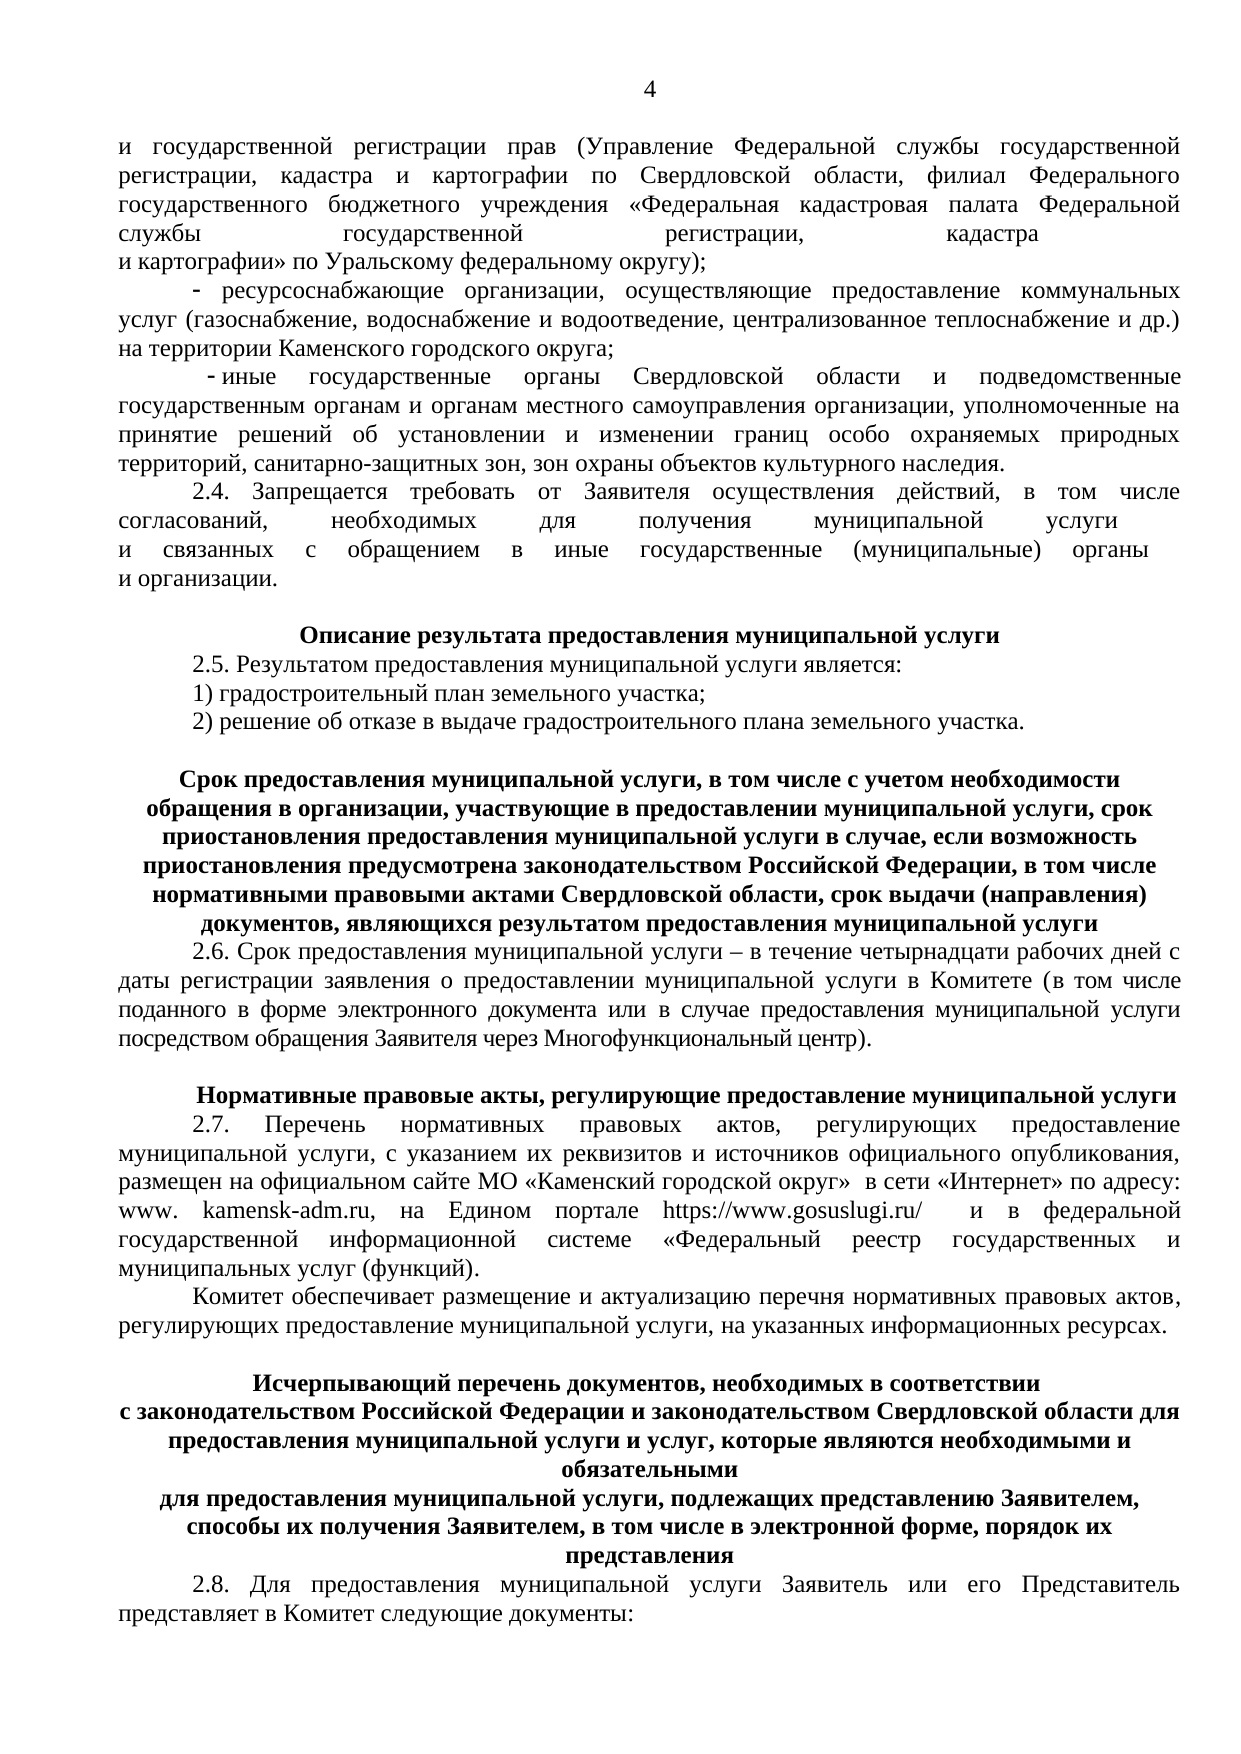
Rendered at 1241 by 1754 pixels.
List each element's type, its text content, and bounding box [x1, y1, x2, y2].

list 2.4. Запрещается требовать от Заявителя осуществления действий, в том числе согласований, необходимых для получения муниципальной услуги и связанных с обращением в иные государственные (муниципальные) органы и организации. [118, 476, 1181, 591]
text 2) решение об отказе в выдаче градостроительного плана земельного участка. [118, 706, 1181, 735]
list ресурсоснабжающие организации, осуществляющие предоставление коммунальных услуг (газоснабжение, водоснабжение и водоотведение, централизованное теплоснабжение и др.) на территории Каменского городского округа; [118, 275, 1181, 361]
text 2.5. Результатом предоставления муниципальной услуги является: [118, 649, 1181, 678]
text Описание результата предоставления муниципальной услуги [118, 620, 1181, 649]
text 1) градостроительный план земельного участка; [118, 678, 1181, 706]
list иные государственные органы Свердловской области и подведомственные государственным органам и органам местного самоуправления организации, уполномоченные на принятие решений об установлении и изменении границ особо охраняемых природных территорий, санитарно-защитных зон, зон охраны объектов культурного наследия. [118, 361, 1181, 476]
text Исчерпывающий перечень документов, необходимых в соответствии с законодательством Российской Федерации и законодательством Свердловской области для предоставления муниципальной услуги и услуг, которые являются необходимыми и обязательными [118, 1368, 1181, 1483]
text для предоставления муниципальной услуги, подлежащих представлению Заявителем, способы их получения Заявителем, в том числе в электронной форме, порядок их представления [118, 1483, 1181, 1569]
text Комитет обеспечивает размещение и актуализацию перечня нормативных правовых актов, регулирующих предоставление муниципальной услуги, на указанных информационных ресурсах. [118, 1281, 1181, 1339]
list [118, 131, 1181, 275]
text 2.6. Срок предоставления муниципальной услуги – в течение четырнадцати рабочих дней с даты регистрации заявления о предоставлении муниципальной услуги в Комитете (в том числе поданного в форме электронного документа или в случае предоставления муниципальной услуги посредством обращения Заявителя через Многофункциональный центр). [118, 936, 1181, 1051]
text Нормативные правовые акты, регулирующие предоставление муниципальной услуги [118, 1080, 1181, 1109]
text 2.8. Для предоставления муниципальной услуги Заявитель или его Представитель представляет в Комитет следующие документы: [118, 1569, 1181, 1626]
text Срок предоставления муниципальной услуги, в том числе с учетом необходимости обращения в организации, участвующие в предоставлении муниципальной услуги, срок приостановления предоставления муниципальной услуги в случае, если возможность приостановления предусмотрена законодательством Российской Федерации, в том числе нормативными правовыми актами Свердловской области, срок выдачи (направления) документов, являющихся результатом предоставления муниципальной услуги [118, 764, 1181, 936]
text 2.7. Перечень нормативных правовых актов, регулирующих предоставление муниципальной услуги, с указанием их реквизитов и источников официального опубликования, размещен на официальном сайте МО «Каменский городской округ» в сети «Интернет» по адресу: www. kamensk-adm.ru, на Едином портале https://www.gosuslugi.ru/ и в федеральной государственной информационной системе «Федеральный реестр государственных и муниципальных услуг (функций). [118, 1109, 1181, 1281]
